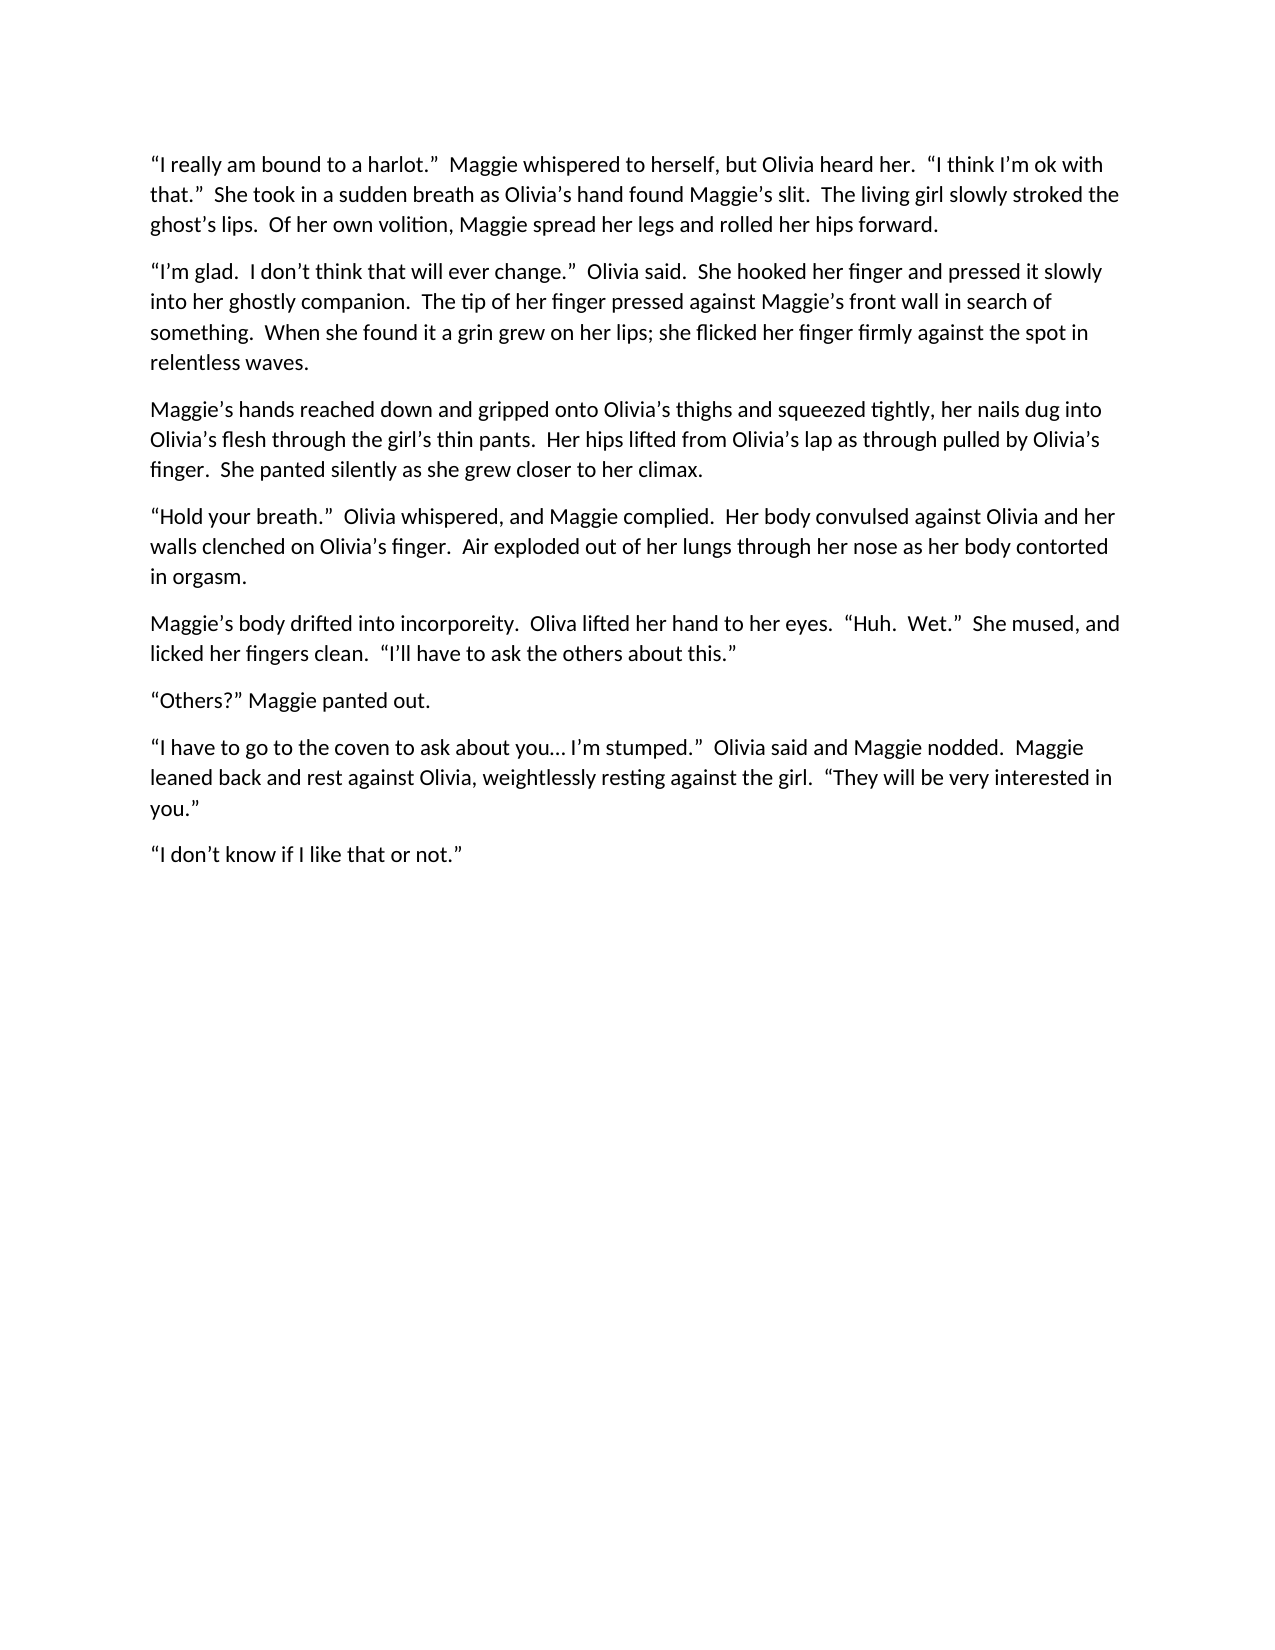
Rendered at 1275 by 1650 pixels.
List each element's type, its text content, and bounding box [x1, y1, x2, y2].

text “I don’t know if I like that or not.” [150, 841, 1125, 869]
text “I have to go to the coven to ask about you… I’m stumped.” Olivia said and Maggie nodded. Maggie leaned back and rest against Olivia, weightlessly resting against the girl. “They will be very interested in you.” [150, 733, 1125, 822]
text “Hold your breath.” Olivia whispered, and Maggie complied. Her body convulsed against Olivia and her walls clenched on Olivia’s finger. Air exploded out of her lungs through her nose as her body contorted in orgasm. [150, 502, 1125, 591]
text Maggie’s body drifted into incorporeity. Oliva lifted her hand to her eyes. “Huh. Wet.” She mused, and licked her fingers clean. “I’ll have to ask the others about this.” [150, 609, 1125, 668]
text “I’m glad. I don’t think that will ever change.” Olivia said. She hooked her finger and pressed it slowly into her ghostly companion. The tip of her finger pressed against Maggie’s front wall in search of something. When she found it a grin grew on her lips; she flicked her finger firmly against the spot in relentless waves. [150, 257, 1125, 376]
text “I really am bound to a harlot.” Maggie whispered to herself, but Olivia heard her. “I think I’m ok with that.” She took in a sudden breath as Olivia’s hand found Maggie’s slit. The living girl slowly stroked the ghost’s lips. Of her own volition, Maggie spread her legs and rolled her hips forward. [150, 150, 1125, 238]
text “Others?” Maggie panted out. [150, 686, 1125, 714]
text Maggie’s hands reached down and gripped onto Olivia’s thighs and squeezed tightly, her nails dug into Olivia’s flesh through the girl’s thin pants. Her hips lifted from Olivia’s lap as through pulled by Olivia’s finger. She panted silently as she grew closer to her climax. [150, 395, 1125, 483]
